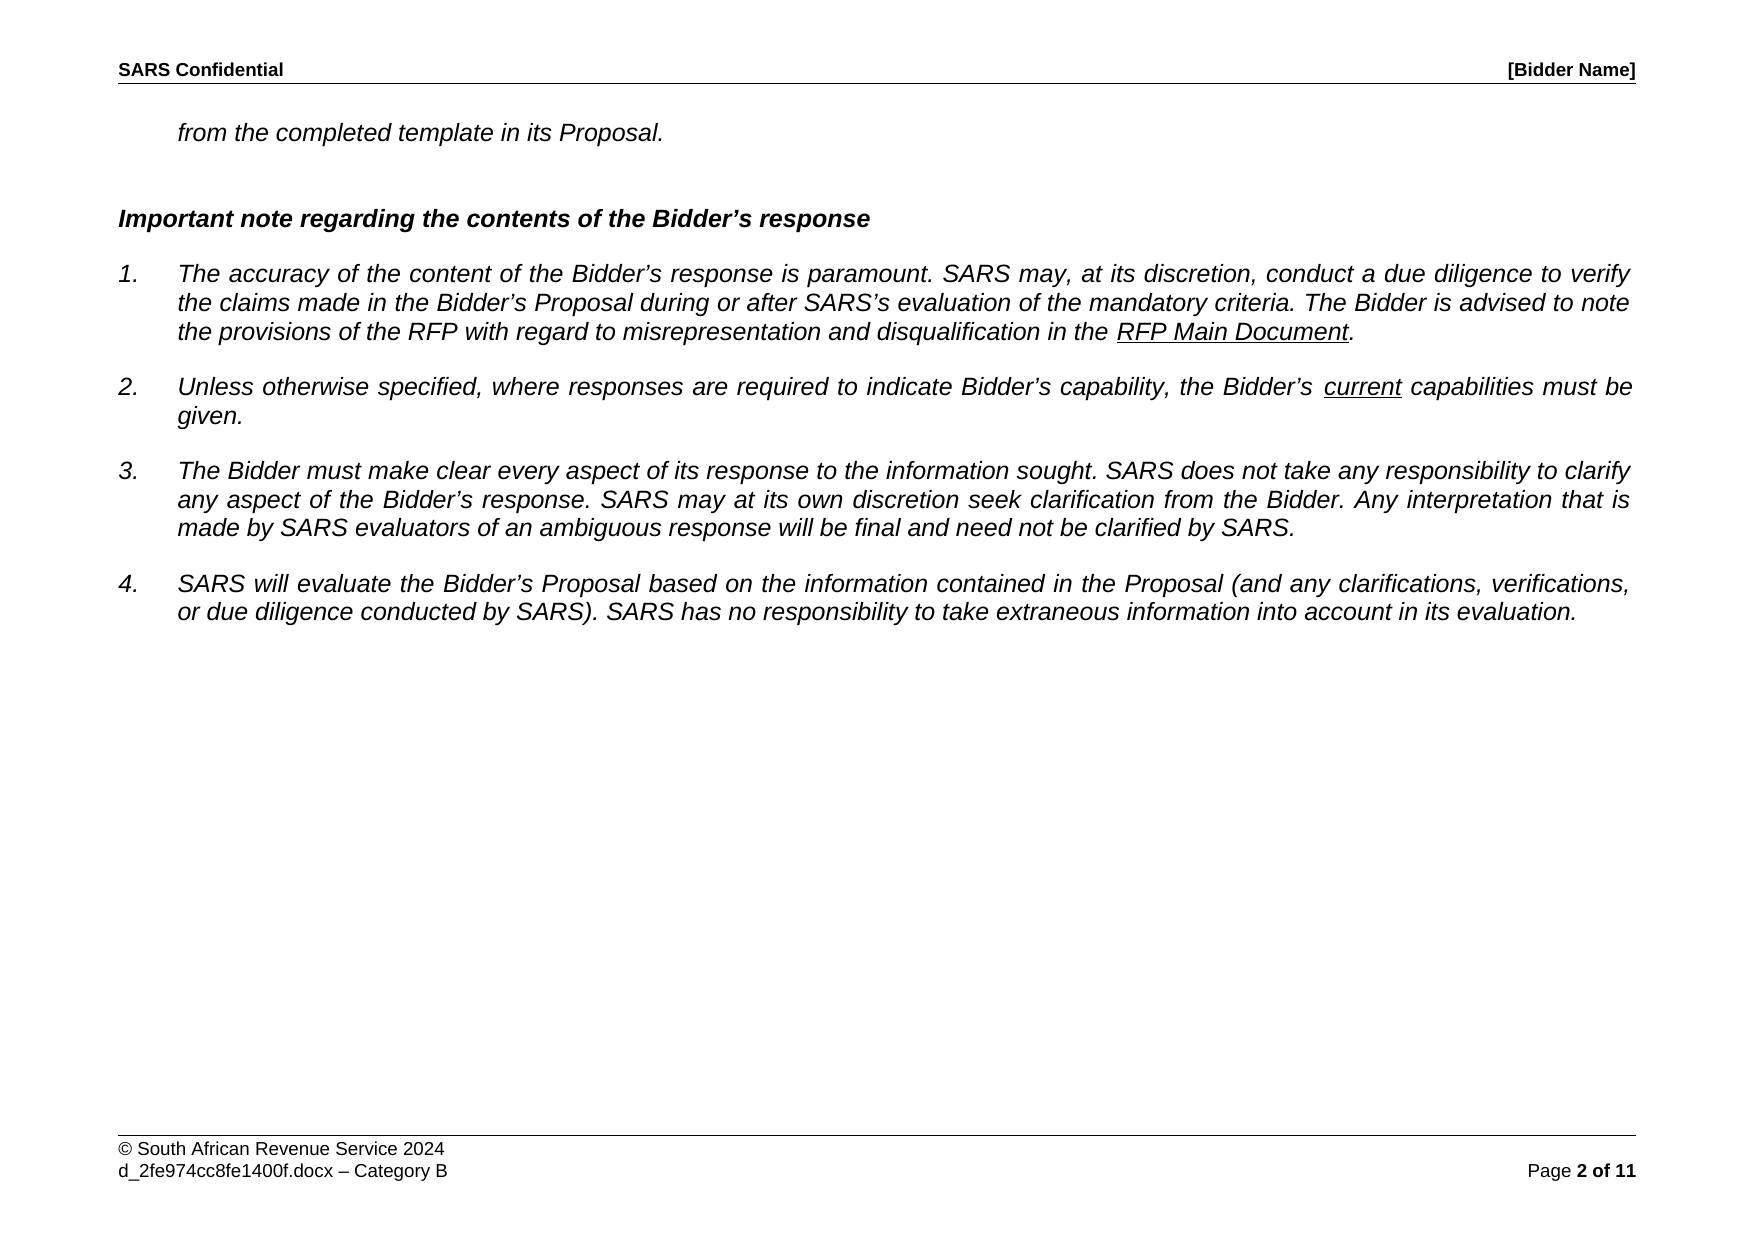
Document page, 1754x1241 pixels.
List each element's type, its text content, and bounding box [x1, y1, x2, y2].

text Important note regarding the contents of the Bidder’s response [118, 204, 1636, 233]
list The accuracy of the content of the Bidder’s response is paramount. SARS may, at its discretion, conduct a due diligence to verify the claims made in the Bidder’s Proposal during or after SARS’s evaluation of the mandatory criteria. The Bidder is advised to note the provisions of the RFP with regard to misrepresentation and disqualification in the RFP Main Document. [118, 259, 1636, 346]
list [118, 118, 1636, 147]
list SARS will evaluate the Bidder’s Proposal based on the information contained in the Proposal (and any clarifications, verifications, or due diligence conducted by SARS). SARS has no responsibility to take extraneous information into account in its evaluation. [118, 568, 1636, 626]
list The Bidder must make clear every aspect of its response to the information sought. SARS does not take any responsibility to clarify any aspect of the Bidder’s response. SARS may at its own discretion seek clarification from the Bidder. Any interpretation that is made by SARS evaluators of an ambiguous response will be final and need not be clarified by SARS. [118, 456, 1636, 542]
list Unless otherwise specified, where responses are required to indicate Bidder’s capability, the Bidder’s current capabilities must be given. [118, 372, 1636, 429]
